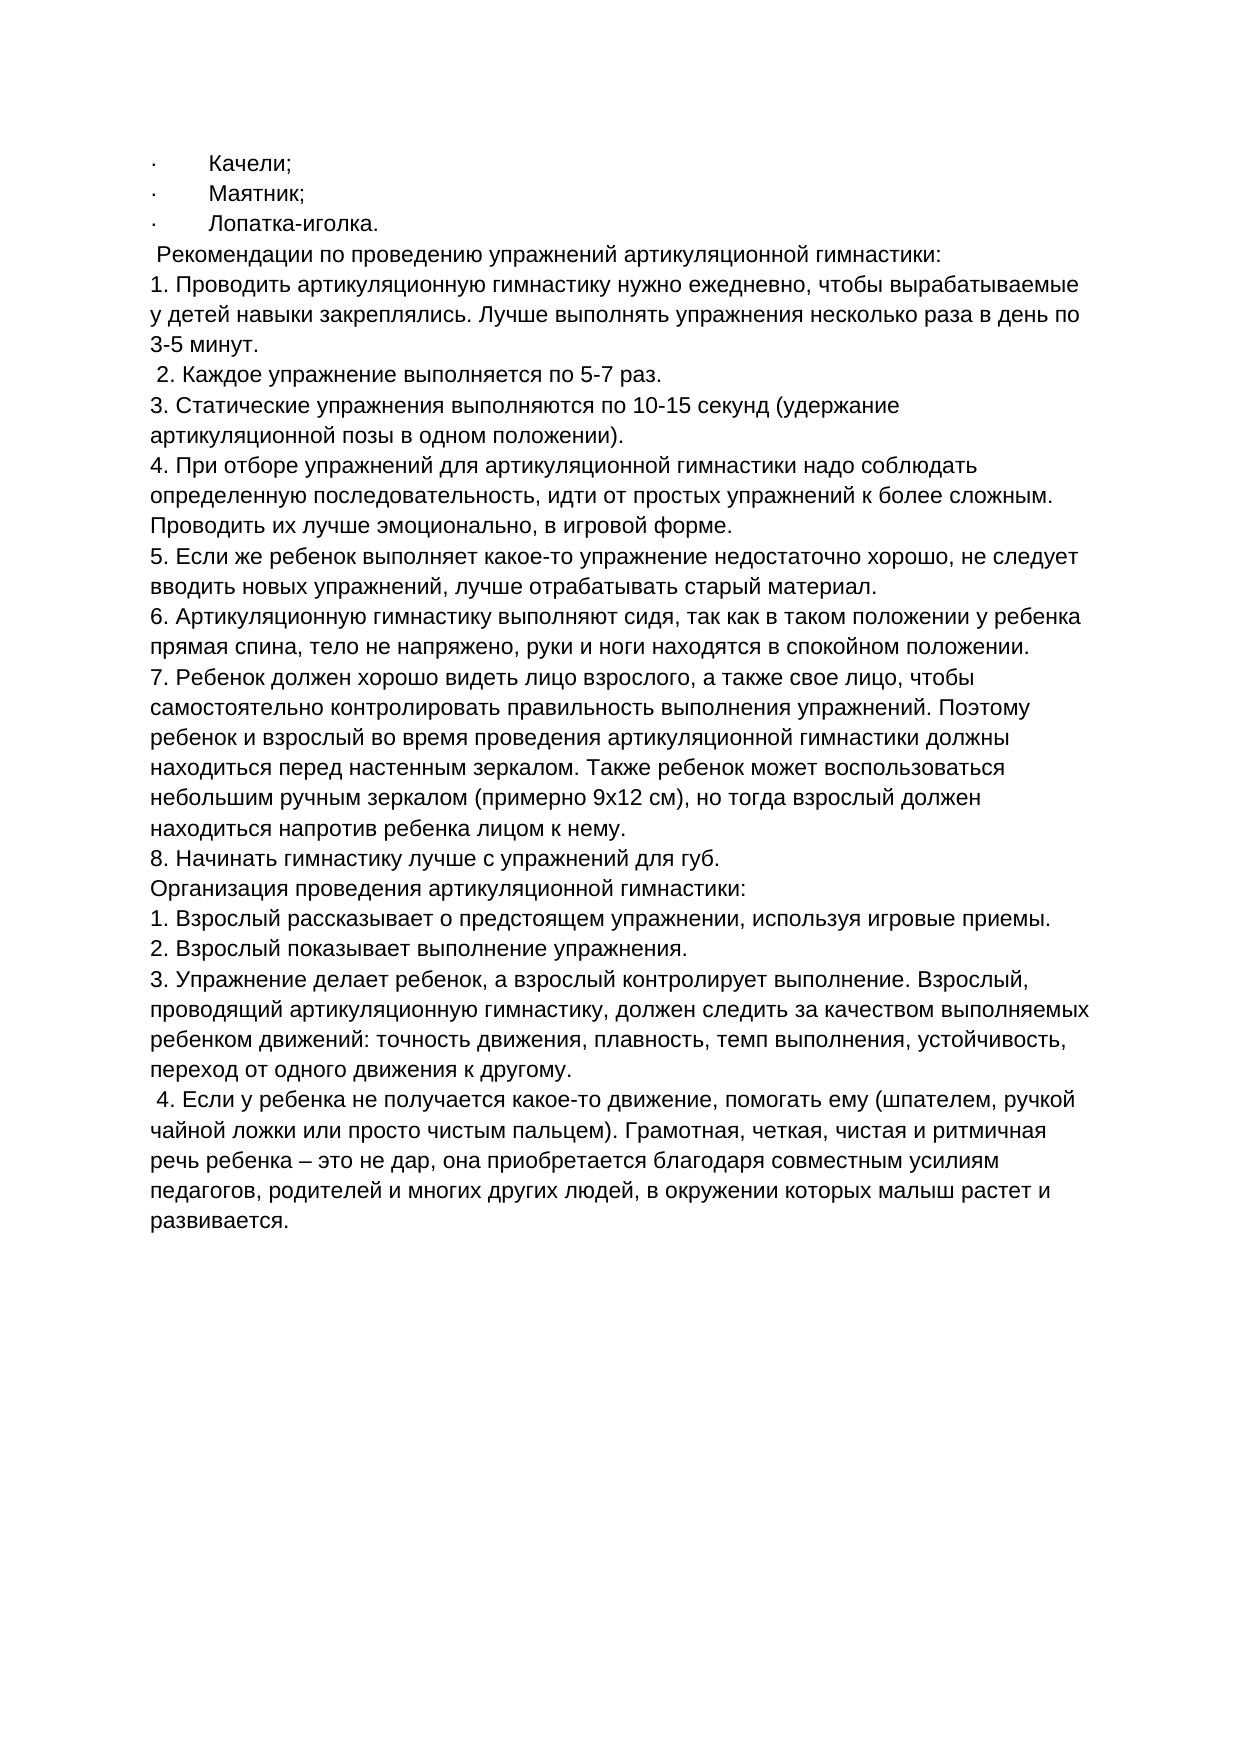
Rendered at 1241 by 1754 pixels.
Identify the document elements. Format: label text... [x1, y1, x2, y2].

text 8. Начинать гимнастику лучше с упражнений для губ. [150, 845, 1090, 871]
text 4. При отборе упражнений для артикуляционной гимнастики надо соблюдать определенную последовательность, идти от простых упражнений к более сложным. Проводить их лучше эмоционально, в игровой форме. [150, 452, 1090, 539]
text 4. Если у ребенка не получается какое-то движение, помогать ему (шпателем, ручкой чайной ложки или просто чистым пальцем). Грамотная, четкая, чистая и ритмичная речь ребенка – это не дар, она приобретается благодаря совместным усилиям педагогов, родителей и многих других людей, в окружении которых малыш растет и развивается. [150, 1086, 1090, 1234]
text Организация проведения артикуляционной гимнастики: [150, 875, 1090, 901]
text · Лопатка-иголка. [150, 210, 1090, 237]
text · Качели; [150, 150, 1090, 176]
text 3. Статические упражнения выполняются по 10-15 секунд (удержание артикуляционной позы в одном положении). [150, 392, 1090, 448]
text Рекомендации по проведению упражнений артикуляционной гимнастики: [150, 241, 1090, 267]
text 3. Упражнение делает ребенок, а взрослый контролирует выполнение. Взрослый, проводящий артикуляционную гимнастику, должен следить за качеством выполняемых ребенком движений: точность движения, плавность, темп выполнения, устойчивость, переход от одного движения к другому. [150, 966, 1090, 1083]
text 1. Проводить артикуляционную гимнастику нужно ежедневно, чтобы вырабатываемые у детей навыки закреплялись. Лучше выполнять упражнения несколько раза в день по 3-5 минут. [150, 271, 1090, 358]
text 5. Если же ребенок выполняет какое-то упражнение недостаточно хорошо, не следует вводить новых упражнений, лучше отрабатывать старый материал. [150, 543, 1090, 599]
text 6. Артикуляционную гимнастику выполняют сидя, так как в таком положении у ребенка прямая спина, тело не напряжено, руки и ноги находятся в спокойном положении. [150, 603, 1090, 660]
text 1. Взрослый рассказывает о предстоящем упражнении, используя игровые приемы. [150, 905, 1090, 932]
text 2. Каждое упражнение выполняется по 5-7 раз. [150, 361, 1090, 388]
text 7. Ребенок должен хорошо видеть лицо взрослого, а также свое лицо, чтобы самостоятельно контролировать правильность выполнения упражнений. Поэтому ребенок и взрослый во время проведения артикуляционной гимнастики должны находиться перед настенным зеркалом. Также ребенок может воспользоваться небольшим ручным зеркалом (примерно 9х12 см), но тогда взрослый должен находиться напротив ребенка лицом к нему. [150, 663, 1090, 841]
text · Маятник; [150, 180, 1090, 207]
text 2. Взрослый показывает выполнение упражнения. [150, 935, 1090, 962]
